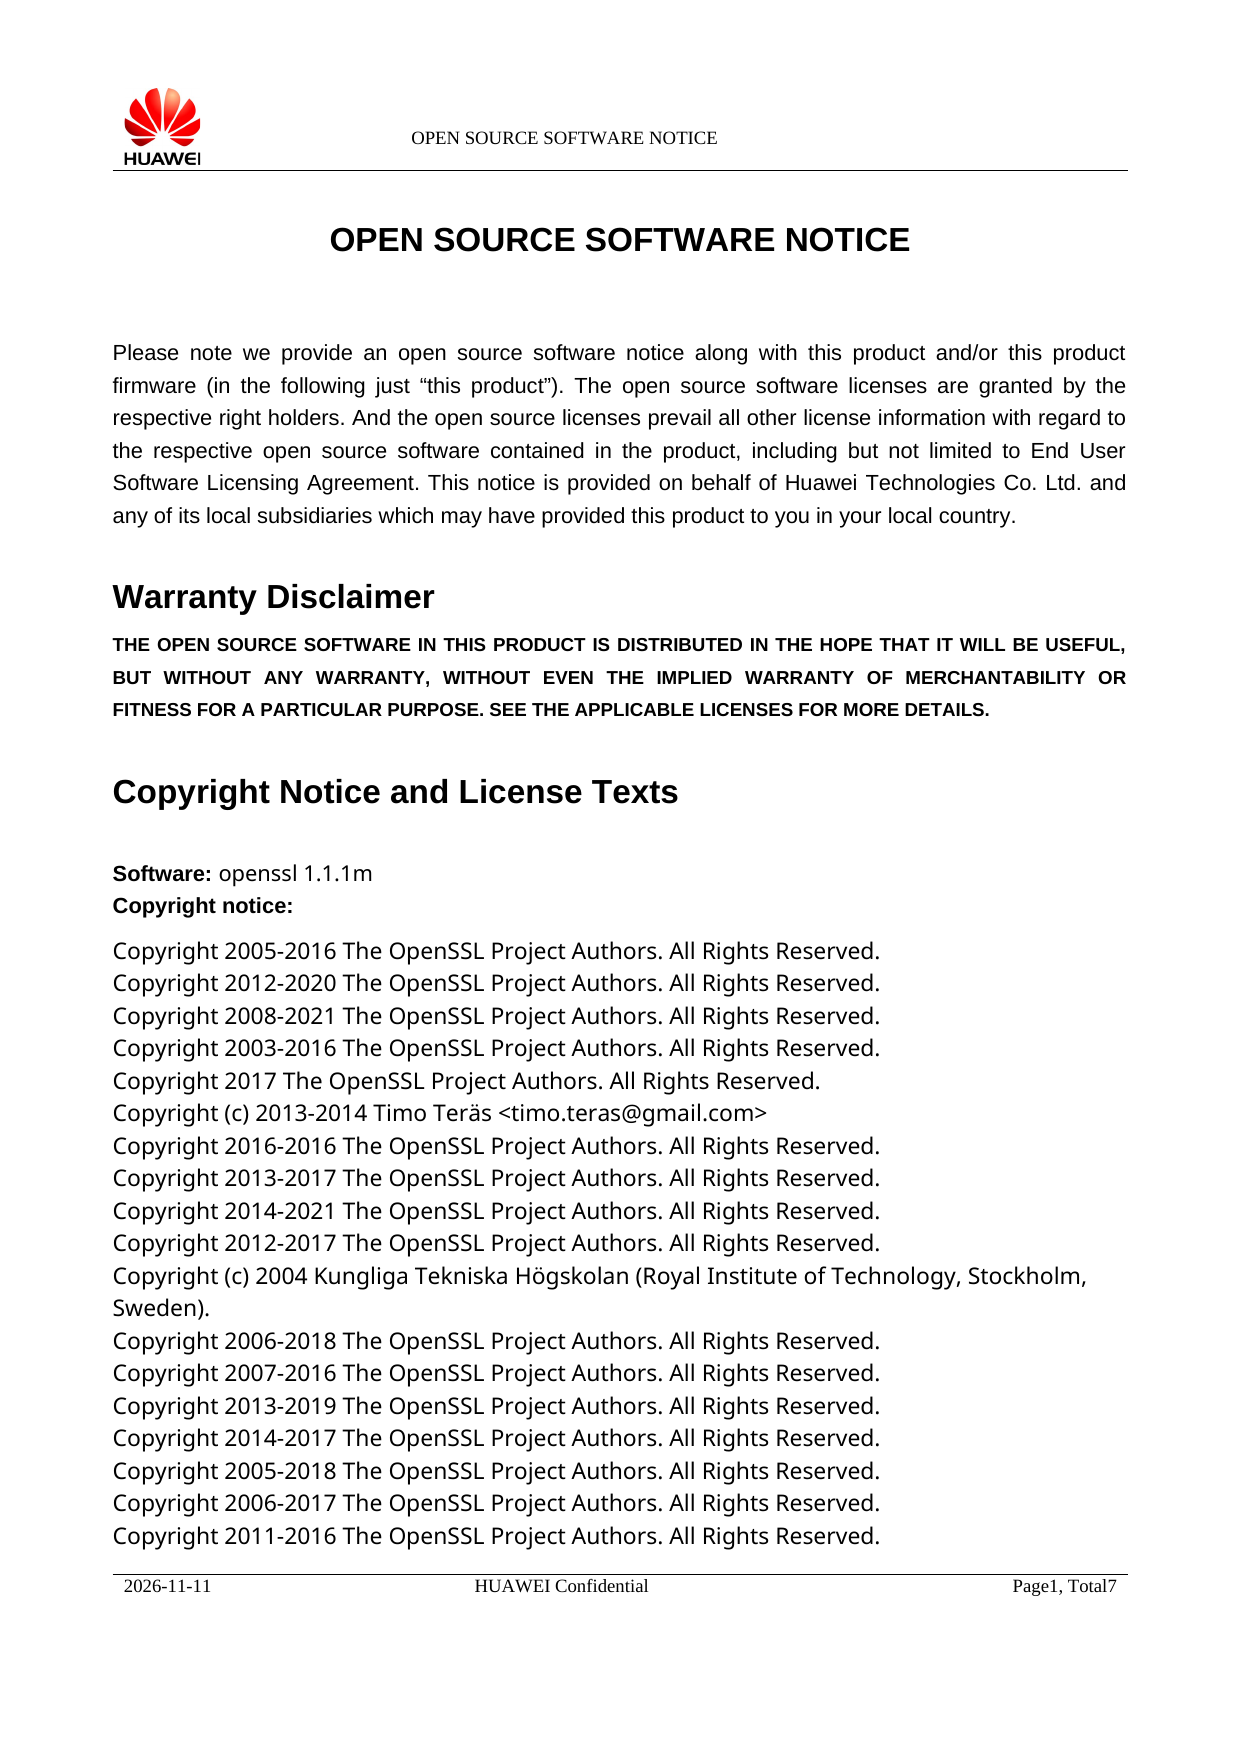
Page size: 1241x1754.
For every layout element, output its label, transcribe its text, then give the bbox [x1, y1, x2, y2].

title Software: openssl 1.1.1m [112, 856, 1128, 889]
text The open source software in this product is distributed in the hope that it will be useful, but WITHOUT ANY WARRANTY, without even the implied warranty of MERCHANTABILITY or FITNESS FOR A PARTICULAR PURPOSE. See the applicable licenses for more details. [112, 629, 1128, 726]
text Please note we provide an open source software notice along with this product and/or this product firmware (in the following just “this product”). The open source software licenses are granted by the respective right holders. And the open source licenses prevail all other license information with regard to the respective open source software contained in the product, including but not limited to End User Software Licensing Agreement. This notice is provided on behalf of Huawei Technologies Co. Ltd. and any of its local subsidiaries which may have provided this product to you in your local country. [112, 336, 1128, 531]
text OPEN SOURCE SOFTWARE NOTICE [112, 206, 1128, 271]
text Warranty Disclaimer [112, 564, 1128, 629]
text Copyright Notice and License Texts [112, 759, 1128, 824]
text Copyright notice: [112, 889, 1128, 921]
picture [124, 88, 201, 165]
